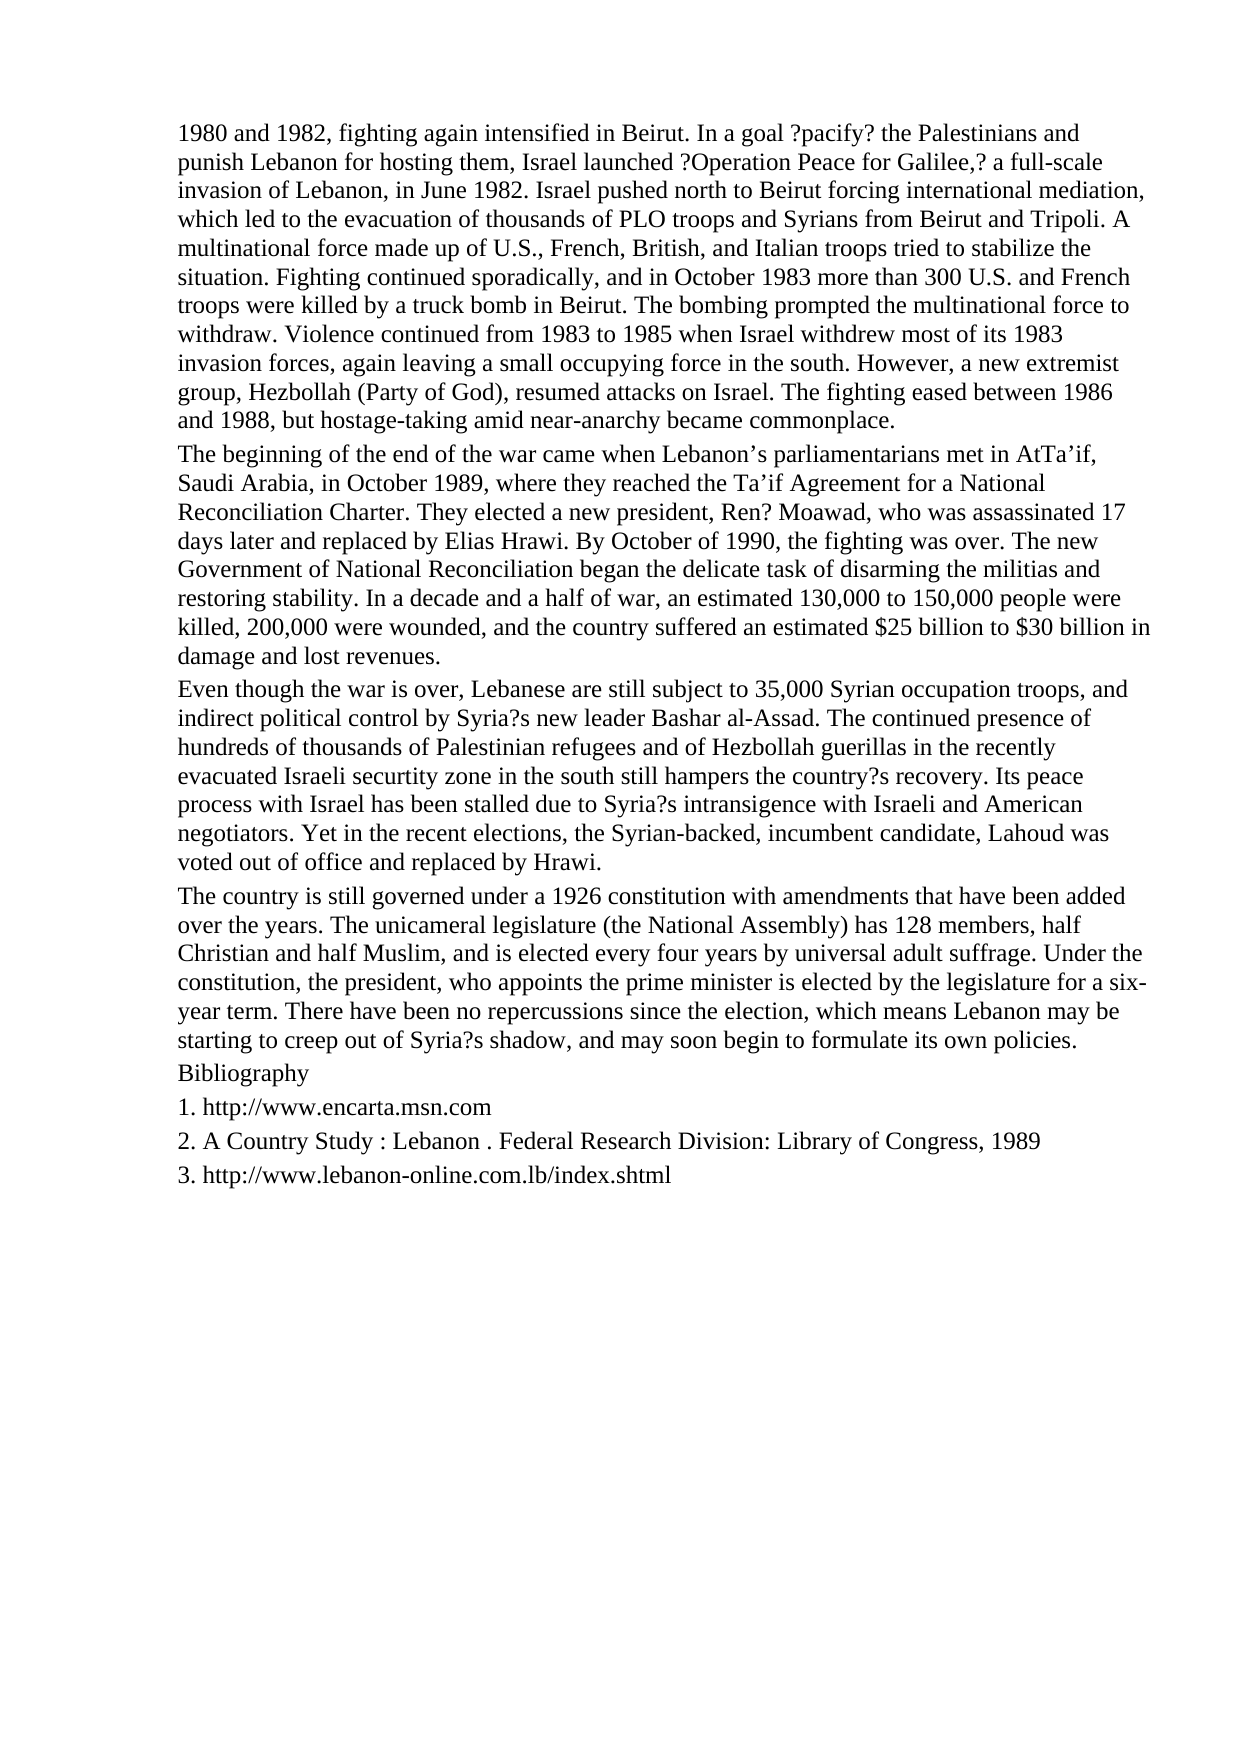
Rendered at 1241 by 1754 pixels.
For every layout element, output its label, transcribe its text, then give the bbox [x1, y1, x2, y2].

text Bibliography [177, 1058, 1152, 1087]
text 2. A Country Study : Lebanon . Federal Research Division: Library of Congress, 1989 [177, 1126, 1152, 1155]
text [177, 118, 1152, 434]
text 1. http://www.encarta.msn.com [177, 1092, 1152, 1121]
text 3. http://www.lebanon-online.com.lb/index.shtml [177, 1160, 1152, 1189]
text Even though the war is over, Lebanese are still subject to 35,000 Syrian occupation troops, and indirect political control by Syria?s new leader Bashar al-Assad. The continued presence of hundreds of thousands of Palestinian refugees and of Hezbollah guerillas in the recently evacuated Israeli securtity zone in the south still hampers the country?s recovery. Its peace process with Israel has been stalled due to Syria?s intransigence with Israeli and American negotiators. Yet in the recent elections, the Syrian-backed, incumbent candidate, Lahoud was voted out of office and replaced by Hrawi. [177, 674, 1152, 876]
text The beginning of the end of the war came when Lebanon’s parliamentarians met in AtTa’if, Saudi Arabia, in October 1989, where they reached the Ta’if Agreement for a National Reconciliation Charter. They elected a new president, Ren? Moawad, who was assassinated 17 days later and replaced by Elias Hrawi. By October of 1990, the fighting was over. The new Government of National Reconciliation began the delicate task of disarming the militias and restoring stability. In a decade and a half of war, an estimated 130,000 to 150,000 people were killed, 200,000 were wounded, and the country suffered an estimated $25 billion to $30 billion in damage and lost revenues. [177, 439, 1152, 669]
text The country is still governed under a 1926 constitution with amendments that have been added over the years. The unicameral legislature (the National Assembly) has 128 members, half Christian and half Muslim, and is elected every four years by universal adult suffrage. Under the constitution, the president, who appoints the prime minister is elected by the legislature for a six-year term. There have been no repercussions since the election, which means Lebanon may be starting to creep out of Syria?s shadow, and may soon begin to formulate its own policies. [177, 881, 1152, 1053]
